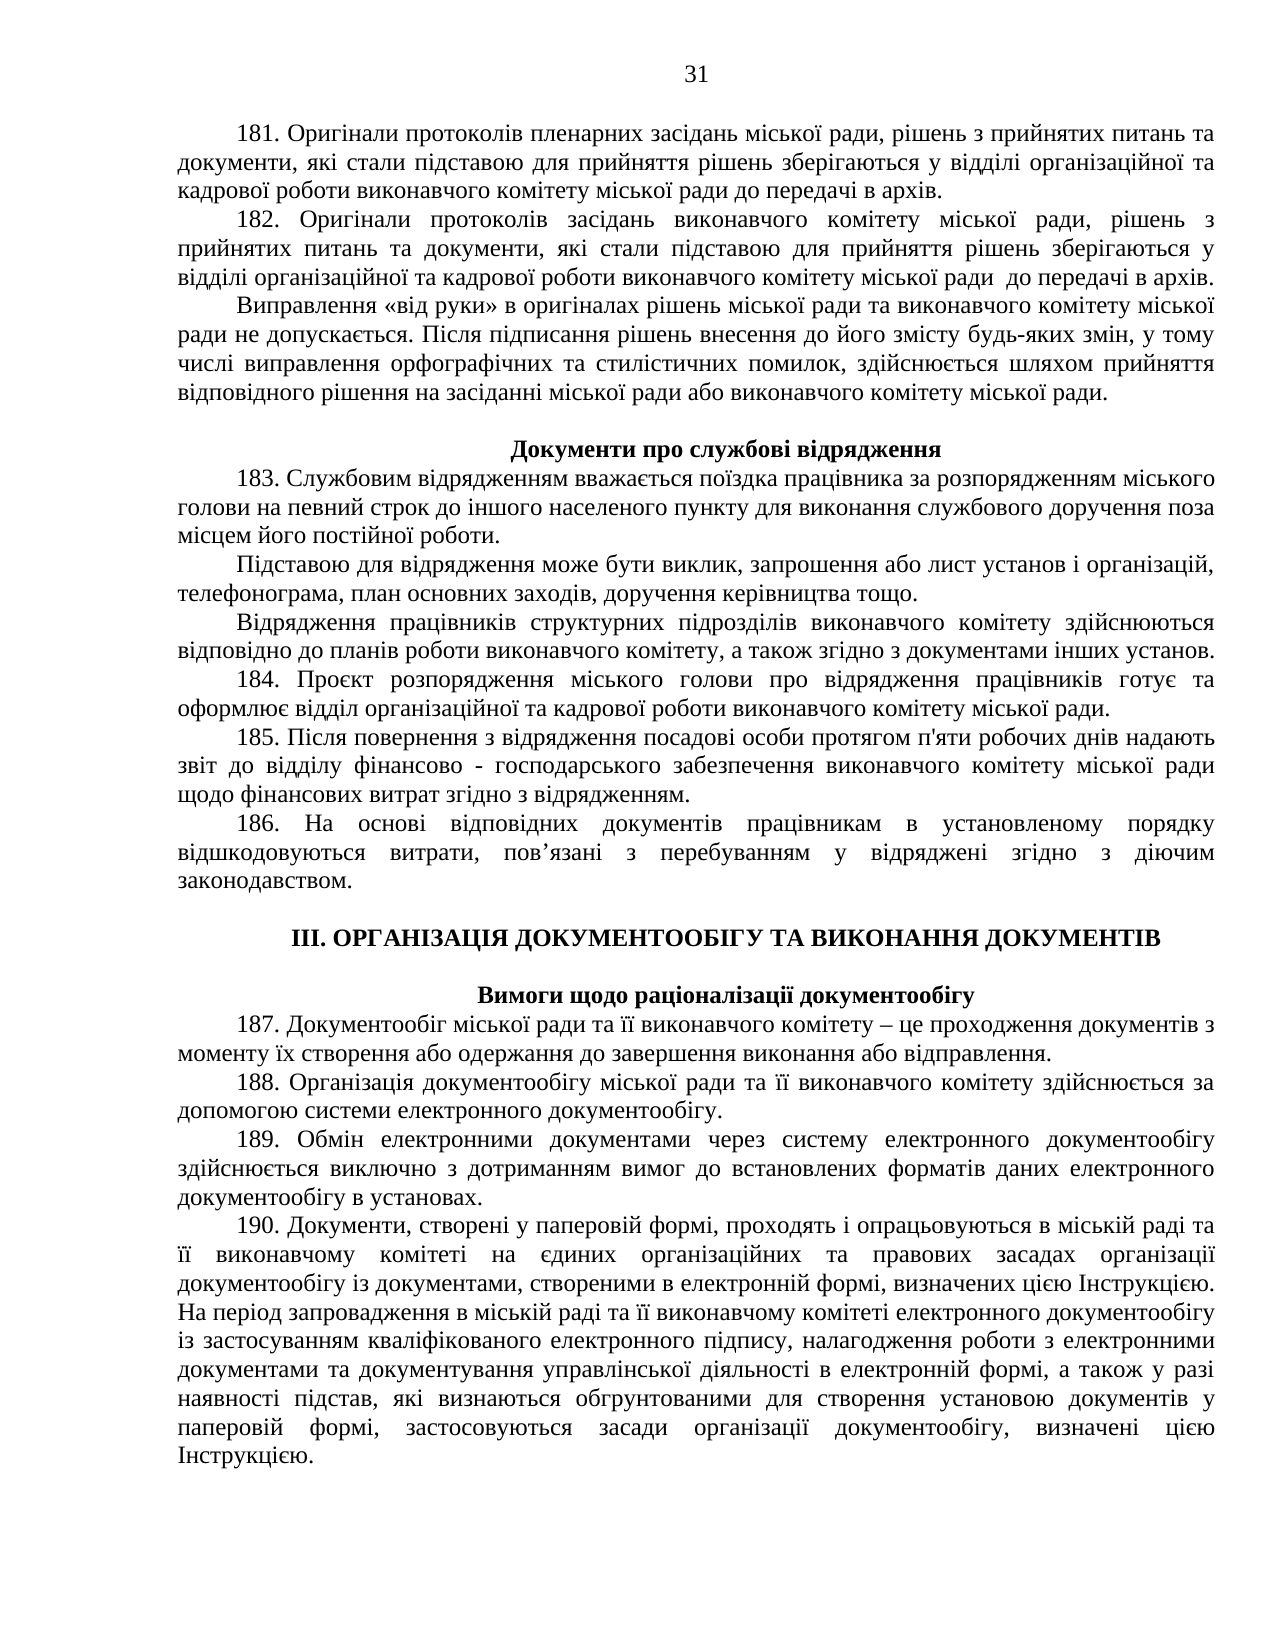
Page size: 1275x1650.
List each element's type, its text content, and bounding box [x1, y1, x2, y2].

text 188. Організація документообігу міської ради та її виконавчого комітету здійснюється за допомогою системи електронного документообігу. [177, 1067, 1216, 1124]
text 181. Оригінали протоколів пленарних засідань міської ради, рішень з прийнятих питань та документи, які стали підставою для прийняття рішень зберігаються у відділі організаційної та кадрової роботи виконавчого комітету міської ради до передачі в архів. [177, 118, 1216, 204]
text 189. Обмін електронними документами через систему електронного документообігу здійснюється виключно з дотриманням вимог до встановлених форматів даних електронного документообігу в установах. [177, 1124, 1216, 1211]
text 187. Документообіг міської ради та її виконавчого комітету – це проходження документів з моменту їх створення або одержання до завершення виконання або відправлення. [177, 1009, 1216, 1067]
text 186. На основі відповідних документів працівникам в установленому порядку відшкодовуються витрати, пов’язані з перебуванням у відряджені згідно з діючим законодавством. [177, 808, 1216, 894]
text Відрядження працівників структурних підрозділів виконавчого комітету здійснюються відповідно до планів роботи виконавчого комітету, а також згідно з документами інших установ. [177, 607, 1216, 664]
text 185. Після повернення з відрядження посадові особи протягом п'яти робочих днів надають звіт до відділу фінансово - господарського забезпечення виконавчого комітету міської ради щодо фінансових витрат згідно з відрядженням. [177, 722, 1216, 808]
text 190. Документи, створені у паперовій формі, проходять і опрацьовуються в міській раді та її виконавчому комітеті на єдиних організаційних та правових засадах організації документообігу із документами, створеними в електронній формі, визначених цією Інструкцією. На період запровадження в міській раді та її виконавчому комітеті електронного документообігу із застосуванням кваліфікованого електронного підпису, налагодження роботи з електронними документами та документування управлінської діяльності в електронній формі, а також у разі наявності підстав, які визнаються обгрунтованими для створення установою документів у паперовій формі, застосовуються засади організації документообігу, визначені цією Інструкцією. [177, 1211, 1216, 1469]
text 182. Оригінали протоколів засідань виконавчого комітету міської ради, рішень з прийнятих питань та документи, які стали підставою для прийняття рішень зберігаються у відділі організаційної та кадрової роботи виконавчого комітету міської ради до передачі в архів. [177, 204, 1216, 291]
text Вимоги щодо раціоналізації документообігу [177, 981, 1216, 1009]
text 184. Проєкт розпорядження міського голови про відрядження працівників готує та оформлює відділ організаційної та кадрової роботи виконавчого комітету міської ради. [177, 664, 1216, 722]
text Виправлення «від руки» в оригіналах рішень міської ради та виконавчого комітету міської ради не допускається. Після підписання рішень внесення до його змісту будь-яких змін, у тому числі виправлення орфографічних та стилістичних помилок, здійснюється шляхом прийняття відповідного рішення на засіданні міської ради або виконавчого комітету міської ради. [177, 291, 1216, 406]
text Документи про службові відрядження [177, 434, 1216, 463]
text Підставою для відрядження може бути виклик, запрошення або лист установ і організацій, телефонограма, план основних заходів, доручення керівництва тощо. [177, 549, 1216, 607]
text III. Організація документообігу та виконання документів [177, 923, 1216, 952]
text 183. Службовим відрядженням вважається поїздка працівника за розпорядженням міського голови на певний строк до іншого населеного пункту для виконання службового доручення поза місцем його постійної роботи. [177, 463, 1216, 549]
